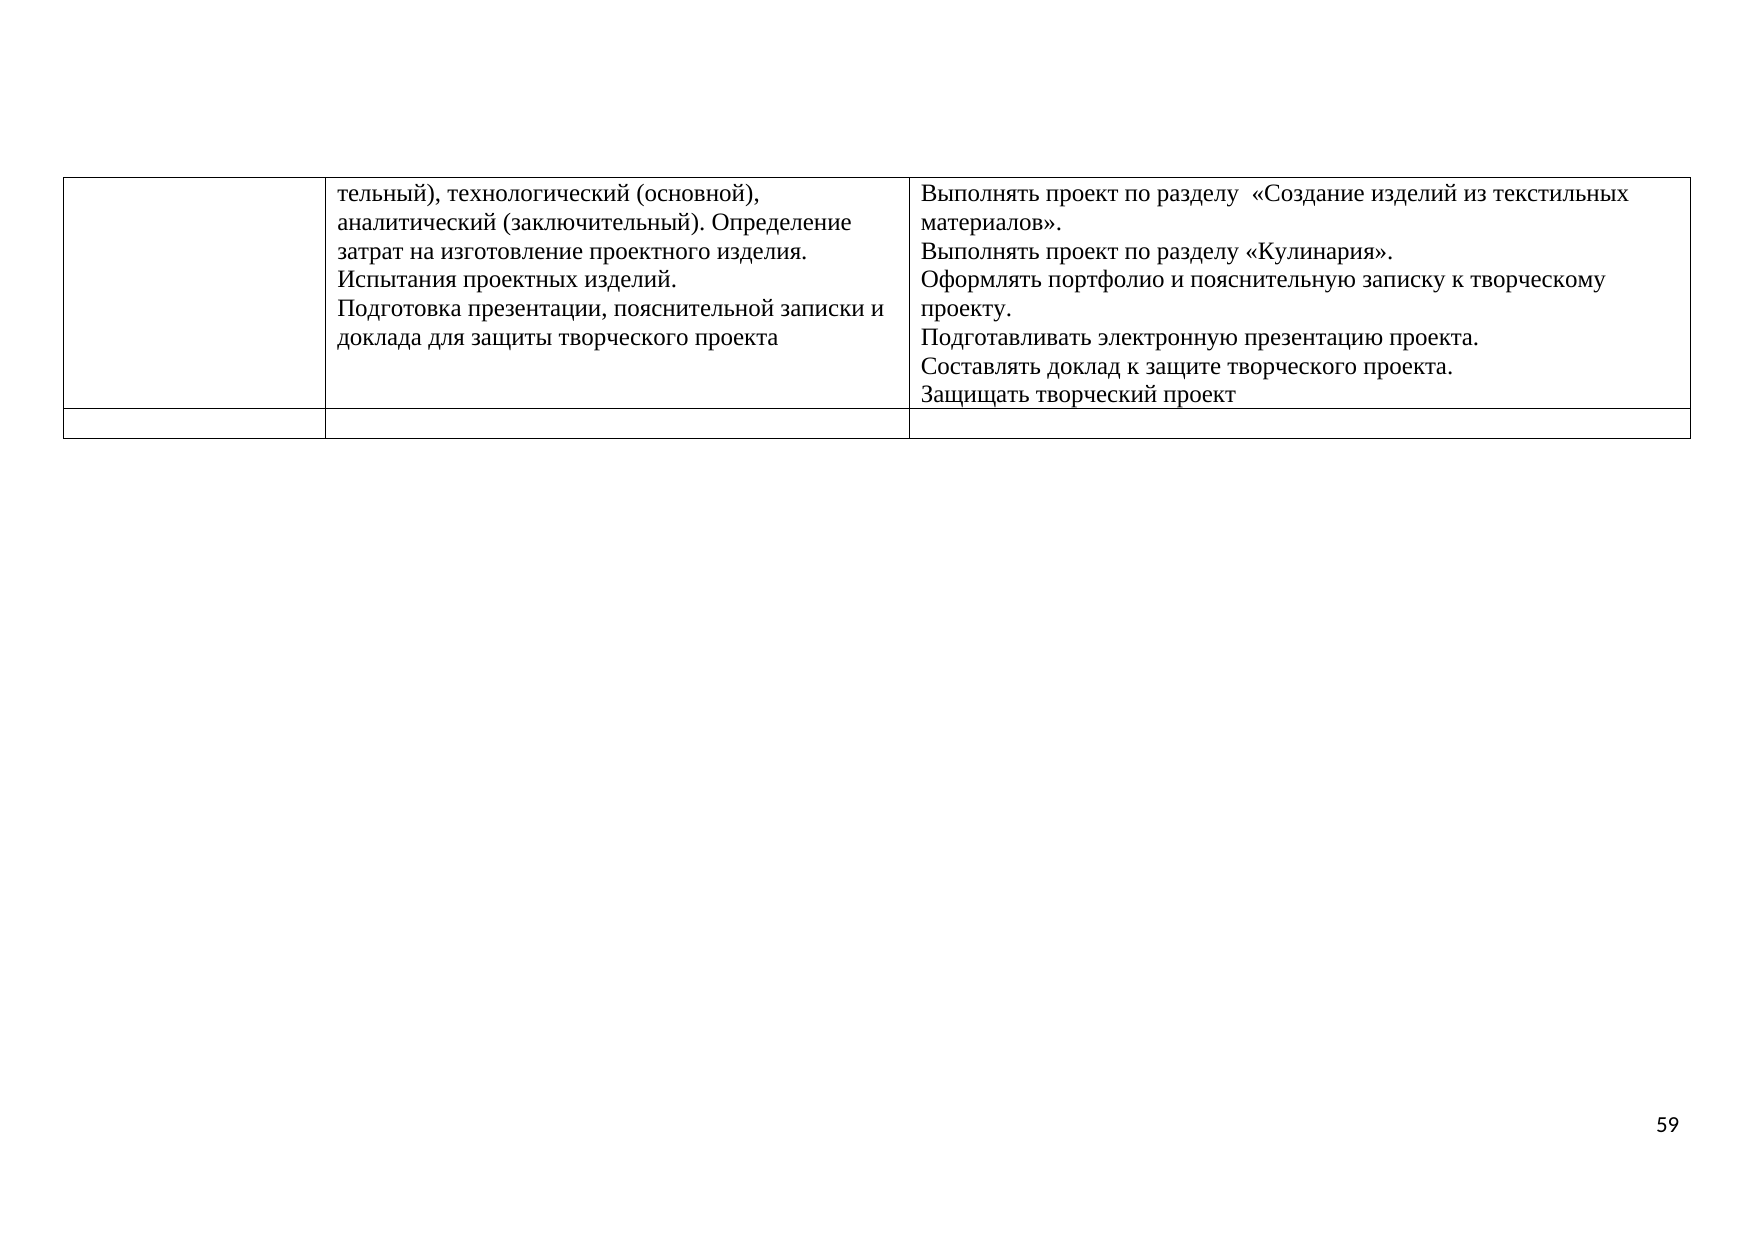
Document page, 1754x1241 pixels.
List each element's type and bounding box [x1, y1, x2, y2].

table_cell [64, 409, 325, 438]
table_cell [910, 409, 1690, 438]
table_cell [326, 178, 909, 408]
table_cell [64, 178, 325, 408]
table_cell [910, 178, 1690, 408]
table_cell [326, 409, 909, 438]
